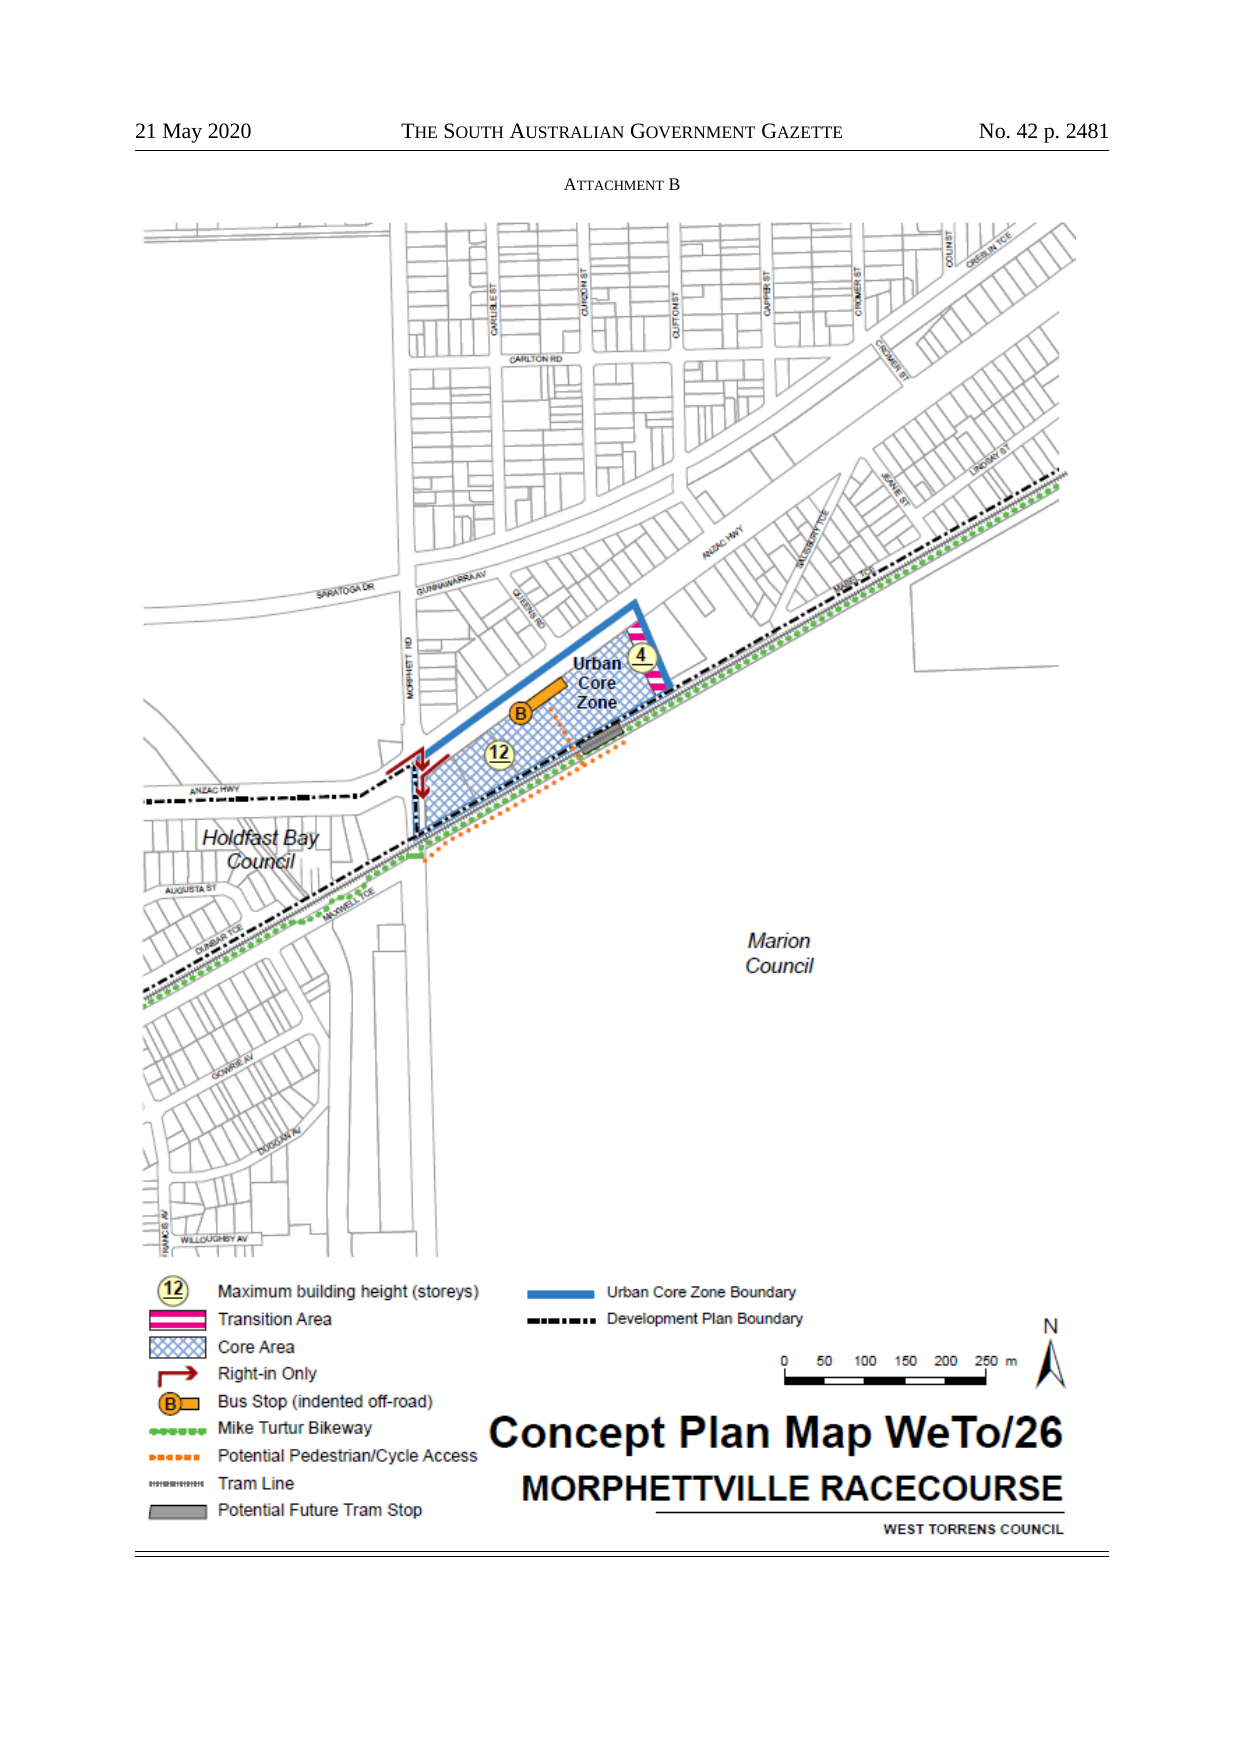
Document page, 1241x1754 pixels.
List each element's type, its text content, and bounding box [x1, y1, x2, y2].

title Attachment B [135, 176, 1109, 194]
picture [134, 202, 1076, 1544]
